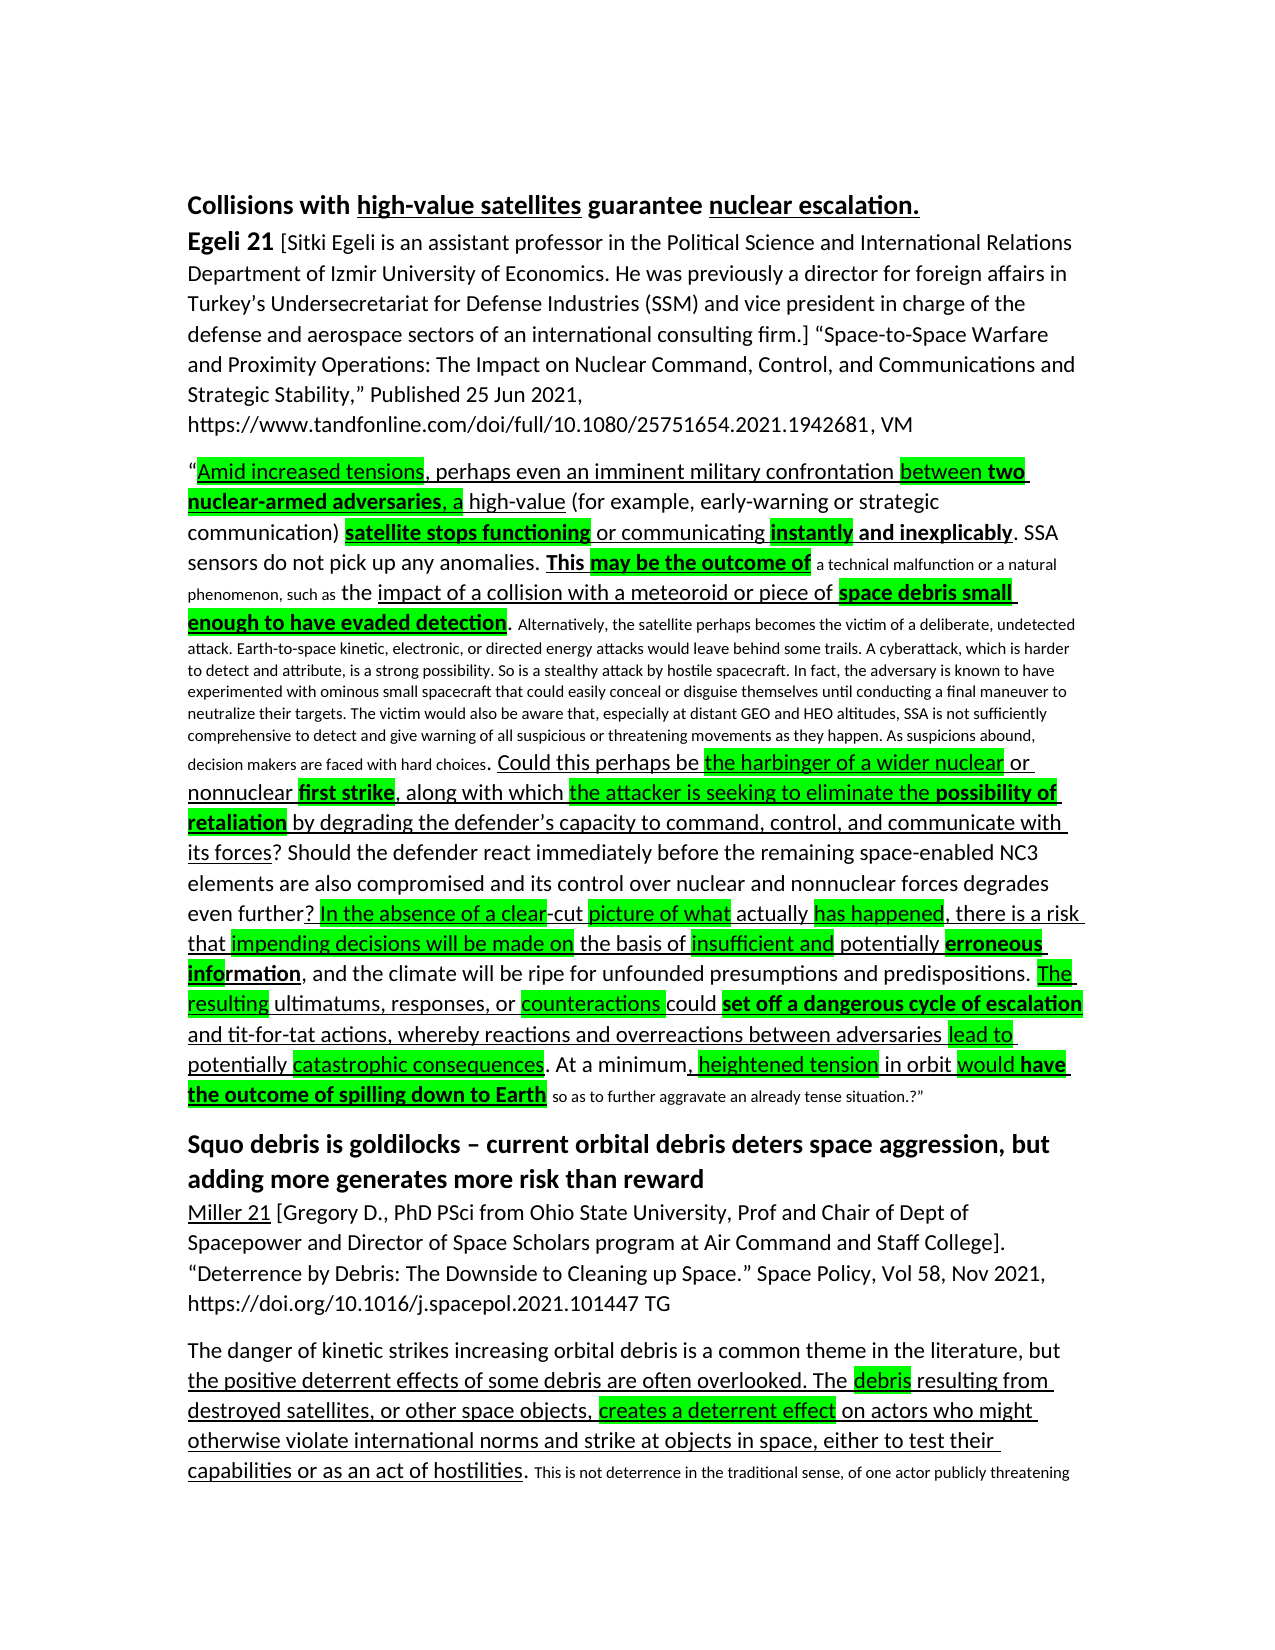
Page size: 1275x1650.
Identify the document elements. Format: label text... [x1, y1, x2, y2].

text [187, 1336, 1087, 1485]
subtitle Collisions with high-value satellites guarantee nuclear escalation. [187, 188, 1087, 222]
text Egeli 21 [Sitki Egeli is an assistant professor in the Political Science and International Relations Department of Izmir University of Economics. He was previously a director for foreign affairs in Turkey’s Undersecretariat for Defense Industries (SSM) and vice president in charge of the defense and aerospace sectors of an international consulting firm.] “Space-to-Space Warfare and Proximity Operations: The Impact on Nuclear Command, Control, and Communications and Strategic Stability,” Published 25 Jun 2021, https://www.tandfonline.com/doi/full/10.1080/25751654.2021.1942681, VM [187, 224, 1087, 438]
text “Amid increased tensions, perhaps even an imminent military confrontation between two nuclear-armed adversaries, a high-value (for example, early-warning or strategic communication) satellite stops functioning or communicating instantly and inexplicably. SSA sensors do not pick up any anomalies. This may be the outcome of a technical malfunction or a natural phenomenon, such as the impact of a collision with a meteoroid or piece of space debris small enough to have evaded detection. Alternatively, the satellite perhaps becomes the victim of a deliberate, undetected attack. Earth-to-space kinetic, electronic, or directed energy attacks would leave behind some trails. A cyberattack, which is harder to detect and attribute, is a strong possibility. So is a stealthy attack by hostile spacecraft. In fact, the adversary is known to have experimented with ominous small spacecraft that could easily conceal or disguise themselves until conducting a final maneuver to neutralize their targets. The victim would also be aware that, especially at distant GEO and HEO altitudes, SSA is not sufficiently comprehensive to detect and give warning of all suspicious or threatening movements as they happen. As suspicions abound, decision makers are faced with hard choices. Could this perhaps be the harbinger of a wider nuclear or nonnuclear first strike, along with which the attacker is seeking to eliminate the possibility of retaliation by degrading the defender’s capacity to command, control, and communicate with its forces? Should the defender react immediately before the remaining space-enabled NC3 elements are also compromised and its control over nuclear and nonnuclear forces degrades even further? In the absence of a clear-cut picture of what actually has happened, there is a risk that impending decisions will be made on the basis of insufficient and potentially erroneous information, and the climate will be ripe for unfounded presumptions and predispositions. The resulting ultimatums, responses, or counteractions could set off a dangerous cycle of escalation and tit-for-tat actions, whereby reactions and overreactions between adversaries lead to potentially catastrophic consequences. At a minimum, heightened tension in orbit would have the outcome of spilling down to Earth so as to further aggravate an already tense situation.?” [187, 457, 1087, 1108]
text Miller 21 [Gregory D., PhD PSci from Ohio State University, Prof and Chair of Dept of Spacepower and Director of Space Scholars program at Air Command and Staff College]. “Deterrence by Debris: The Downside to Cleaning up Space.” Space Policy, Vol 58, Nov 2021, https://doi.org/10.1016/j.spacepol.2021.101447 TG [187, 1198, 1087, 1317]
subtitle Squo debris is goldilocks – current orbital debris deters space aggression, but adding more generates more risk than reward [187, 1127, 1087, 1196]
